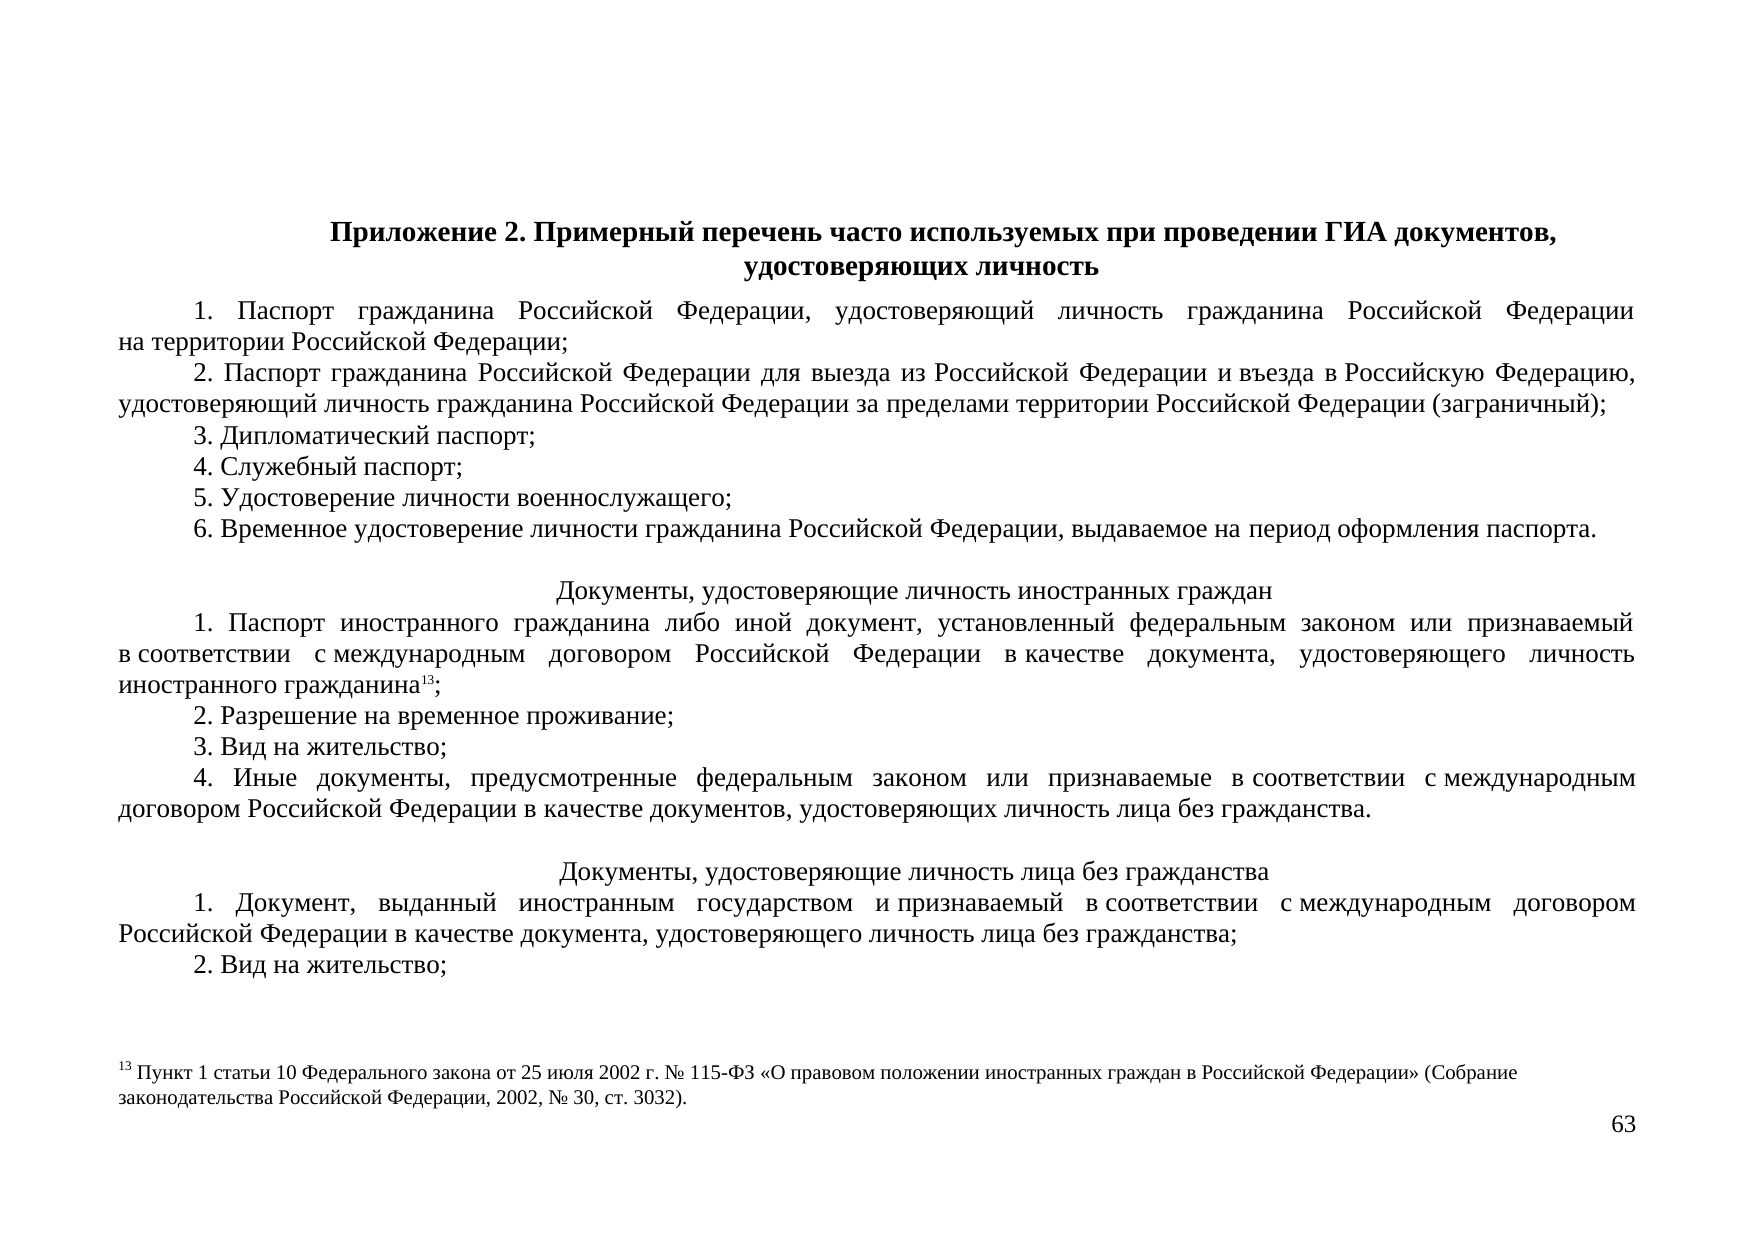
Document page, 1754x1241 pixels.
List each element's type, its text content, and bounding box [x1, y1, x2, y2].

text Документы, удостоверяющие личность иностранных граждан [118, 574, 1636, 606]
text 2. Разрешение на временное проживание; [118, 699, 1636, 730]
text 6. Временное удостоверение личности гражданина Российской Федерации, выдаваемое на период оформления паспорта. [118, 512, 1636, 543]
subtitle Приложение 2. Примерный перечень часто используемых при проведении ГИА документов, удостоверяющих личность [207, 214, 1636, 282]
text 1. Паспорт гражданина Российской Федерации, удостоверяющий личность гражданина Российской Федерации на территории Российской Федерации; [118, 294, 1636, 356]
text 3. Дипломатический паспорт; [118, 419, 1636, 450]
text 1. Документ, выданный иностранным государством и признаваемый в соответствии с международным договором Российской Федерации в качестве документа, удостоверяющего личность лица без гражданства; [118, 886, 1636, 948]
text 1. Паспорт иностранного гражданина либо иной документ, установленный федеральным законом или признаваемый в соответствии с международным договором Российской Федерации в качестве документа, удостоверяющего личность иностранного гражданина; [118, 606, 1636, 699]
text 2. Вид на жительство; [118, 948, 1636, 979]
text 4. Иные документы, предусмотренные федеральным законом или признаваемые в соответствии с международным договором Российской Федерации в качестве документов, удостоверяющих личность лица без гражданства. [118, 761, 1636, 824]
text 3. Вид на жительство; [118, 730, 1636, 761]
text Документы, удостоверяющие личность лица без гражданства [118, 855, 1636, 886]
text 4. Служебный паспорт; [118, 450, 1636, 481]
text 2. Паспорт гражданина Российской Федерации для выезда из Российской Федерации и въезда в Российскую Федерацию, удостоверяющий личность гражданина Российской Федерации за пределами территории Российской Федерации (заграничный); [118, 356, 1636, 419]
text 5. Удостоверение личности военнослужащего; [118, 481, 1636, 512]
